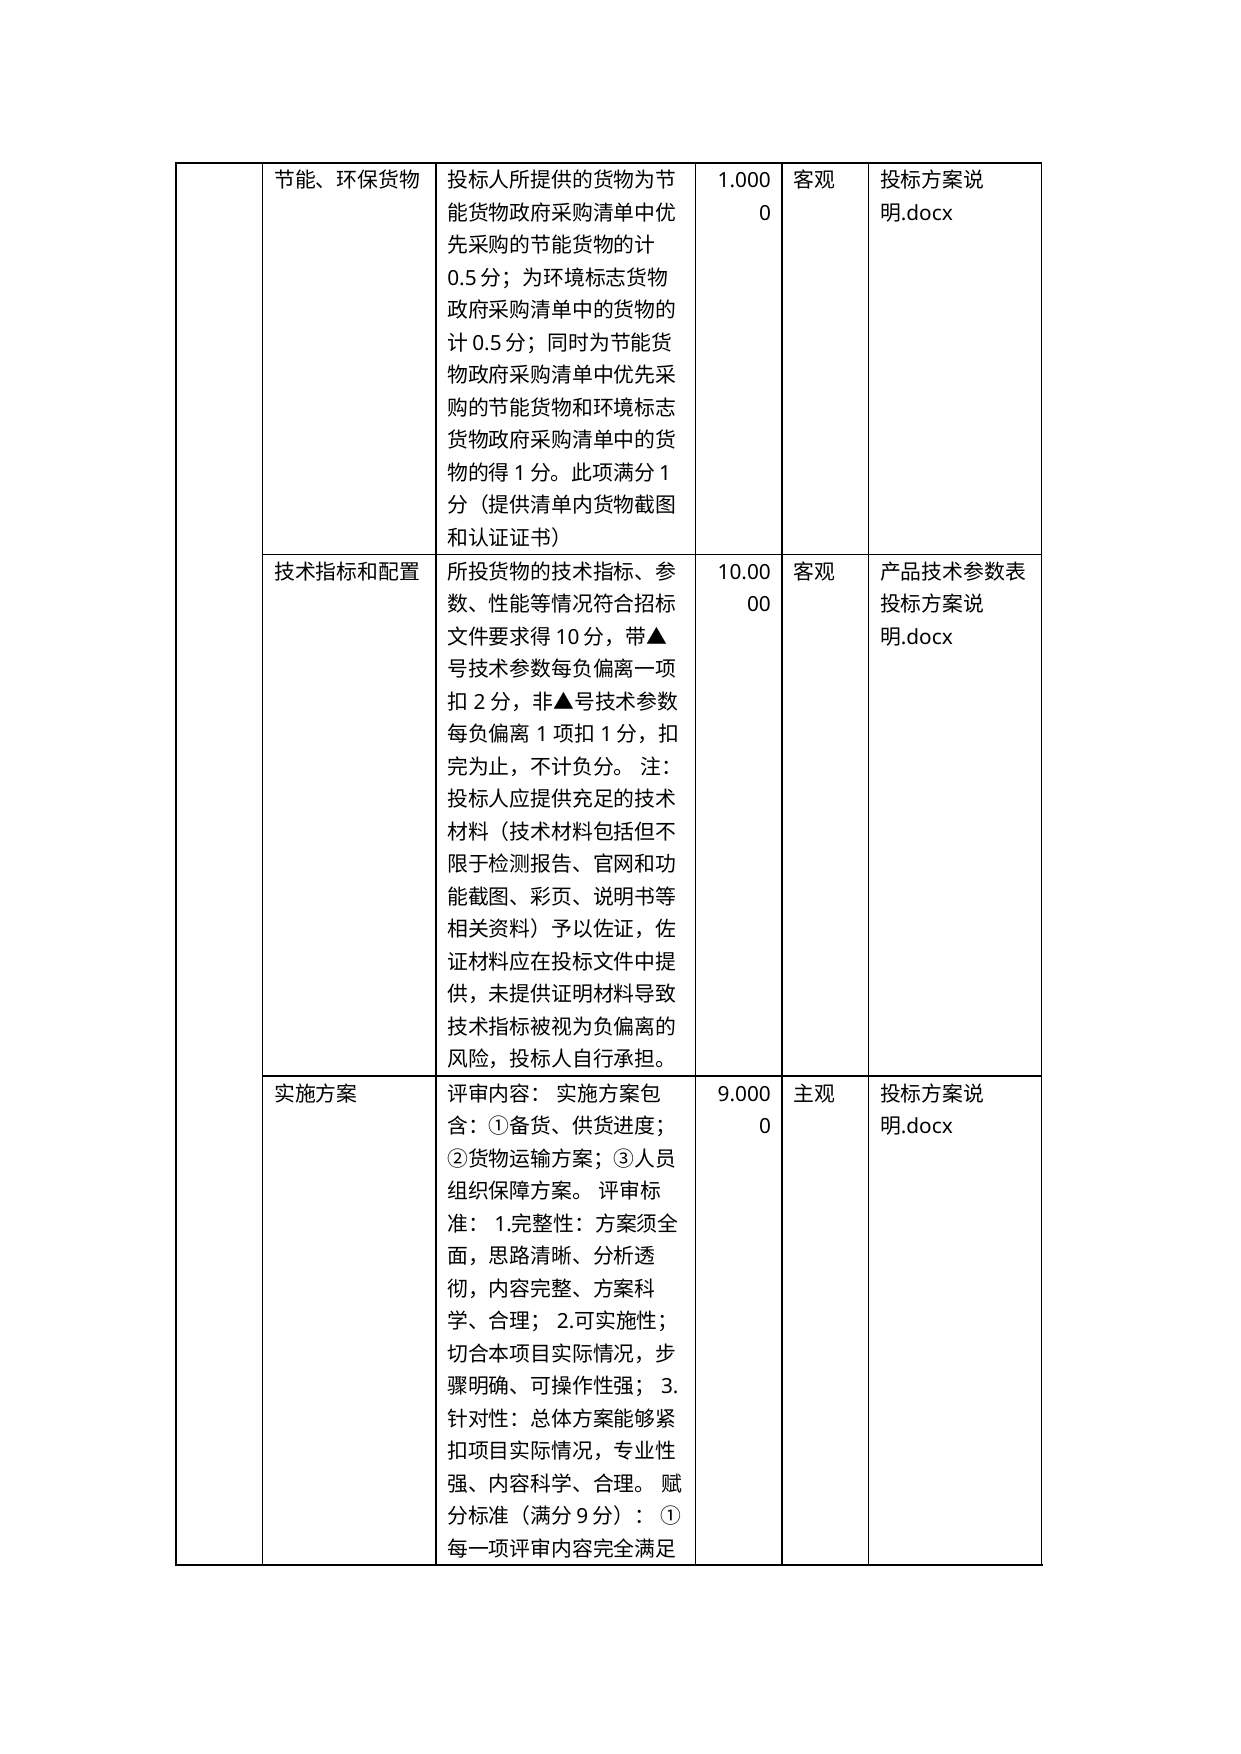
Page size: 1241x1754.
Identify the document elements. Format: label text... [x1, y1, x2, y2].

table_cell 10.0000 [696, 555, 781, 1075]
table_cell 节能、环保货物 [263, 164, 435, 553]
table_cell 1.0000 [696, 164, 781, 553]
table_cell 投标方案说明.docx [869, 164, 1041, 553]
table_cell 主观 [783, 1077, 868, 1564]
table_cell 产品技术参数表 投标方案说明.docx [869, 555, 1041, 1075]
table_cell 9.0000 [696, 1077, 781, 1564]
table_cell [437, 1077, 695, 1564]
table_cell 客观 [783, 555, 868, 1075]
table_cell 实施方案 [263, 1077, 435, 1564]
table_cell 所投货物的技术指标、参数、性能等情况符合招标文件要求得10分，带▲号技术参数每负偏离一项扣 2 分，非▲号技术参数每负偏离 1 项扣 1分，扣完为止，不计负分。 注：投标人应提供充足的技术材料（技术材料包括但不限于检测报告、官网和功能截图、彩页、说明书等相关资料）予以佐证，佐证材料应在投标文件中提供，未提供证明材料导致技术指标被视为负偏离的风险，投标人自行承担。 [437, 555, 695, 1075]
table_cell 投标方案说明.docx [869, 1077, 1041, 1564]
table_cell 投标人所提供的货物为节能货物政府采购清单中优先采购的节能货物的计0.5分；为环境标志货物政府采购清单中的货物的计0.5分；同时为节能货物政府采购清单中优先采购的节能货物和环境标志货物政府采购清单中的货物的得1分。此项满分1分（提供清单内货物截图和认证证书） [437, 164, 695, 553]
table_cell 技术指标和配置 [263, 555, 435, 1075]
table_cell 客观 [783, 164, 868, 553]
